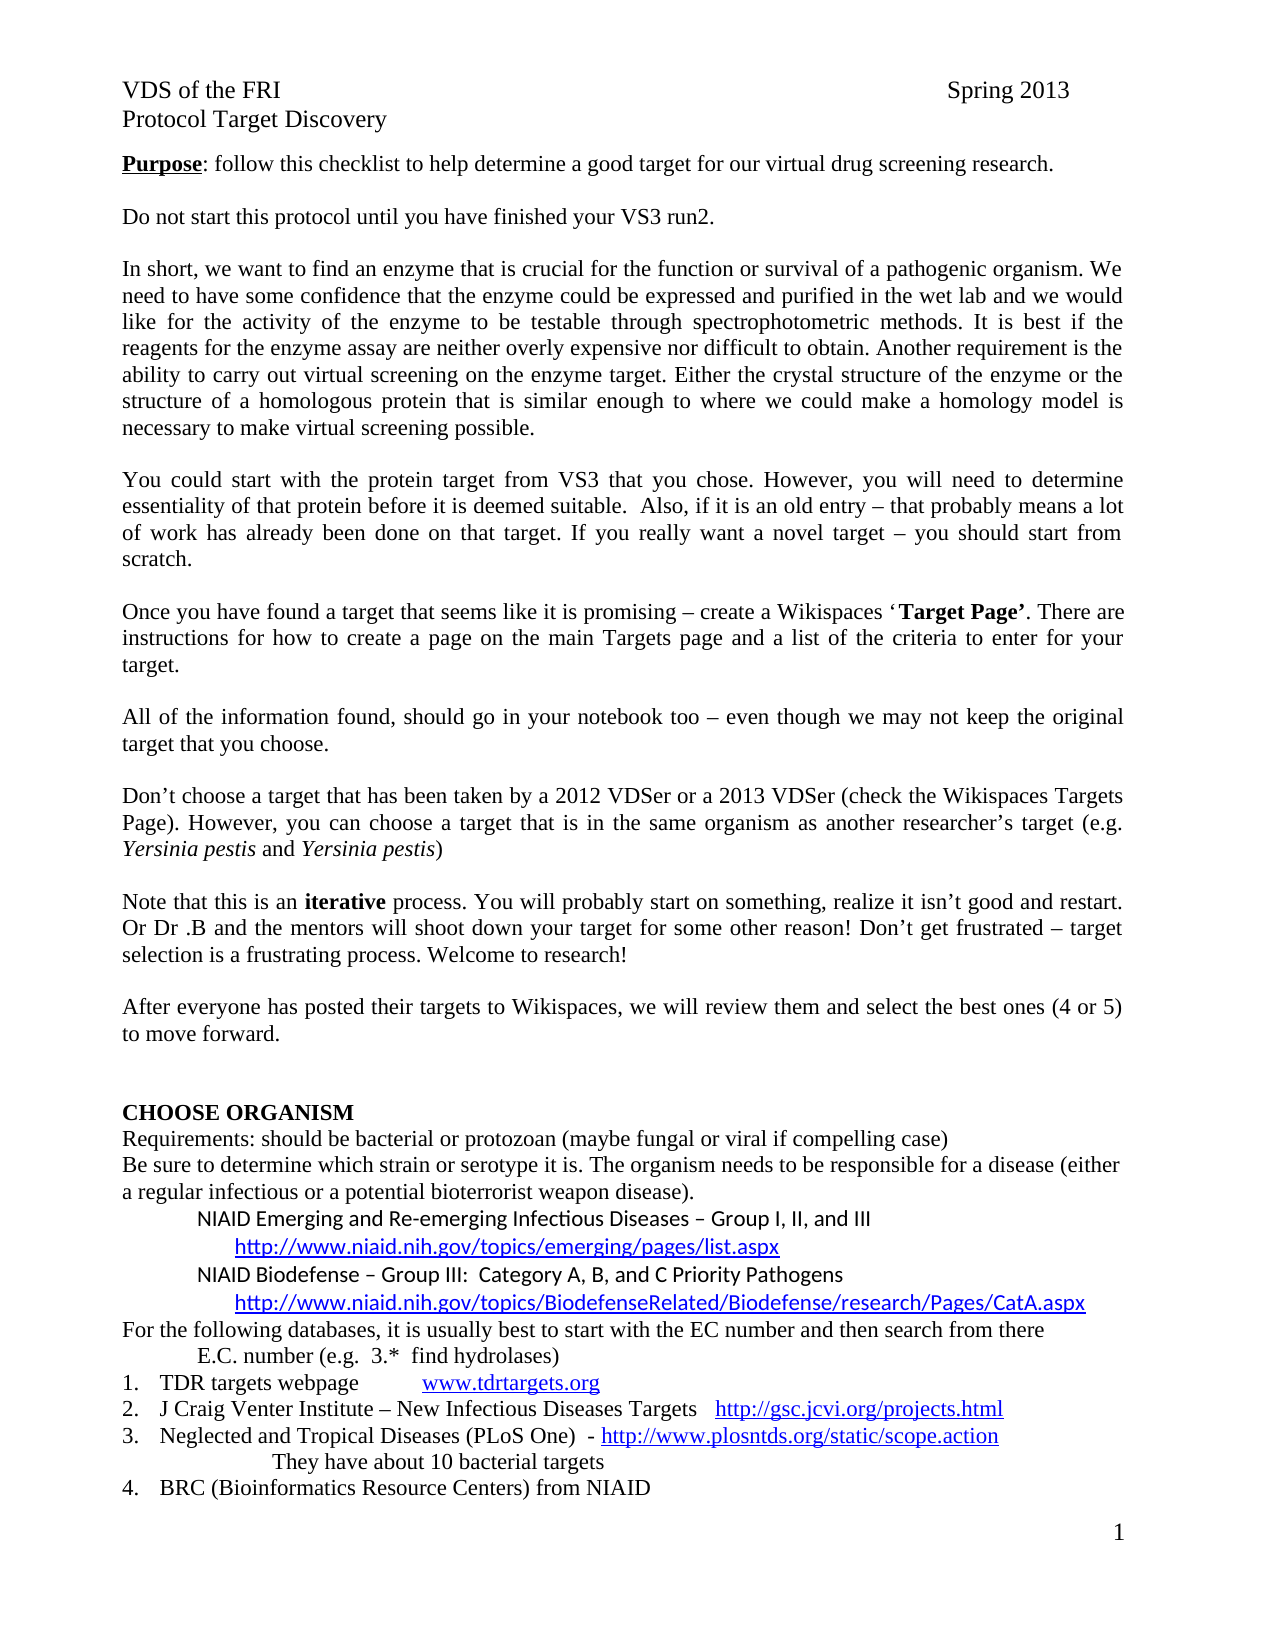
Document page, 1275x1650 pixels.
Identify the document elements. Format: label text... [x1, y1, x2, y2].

text Requirements: should be bacterial or protozoan (maybe fungal or viral if compelling case) [122, 1125, 1125, 1151]
text http://www.niaid.nih.gov/topics/emerging/pages/list.aspx [234, 1232, 1125, 1260]
text NIAID Emerging and Re-emerging Infectious Diseases – Group I, II, and III [197, 1204, 1125, 1232]
list J Craig Venter Institute – New Infectious Diseases Targets http://gsc.jcvi.org/projects.html [122, 1395, 1125, 1422]
list BRC (Bioinformatics Resource Centers) from NIAID [122, 1474, 1125, 1501]
list Neglected and Tropical Diseases (PLoS One) - http://www.plosntds.org/static/scope.action [122, 1422, 1125, 1448]
text Don’t choose a target that has been taken by a 2012 VDSer or a 2013 VDSer (check the Wikispaces Targets Page). However, you can choose a target that is in the same organism as another researcher’s target (e.g. Yersinia pestis and Yersinia pestis) [122, 782, 1125, 862]
text http://www.niaid.nih.gov/topics/BiodefenseRelated/Biodefense/research/Pages/CatA.aspx [234, 1288, 1125, 1316]
text E.C. number (e.g. 3.* find hydrolases) [122, 1343, 1125, 1369]
text CHOOSE ORGANISM [122, 1099, 1125, 1125]
text Note that this is an iterative process. You will probably start on something, realize it isn’t good and restart. Or Dr .B and the mentors will shoot down your target for some other reason! Don’t get frustrated – target selection is a frustrating process. Welcome to research! [122, 888, 1125, 967]
text You could start with the protein target from VS3 that you chose. However, you will need to determine essentiality of that protein before it is deemed suitable. Also, if it is an old entry – that probably means a lot of work has already been done on that target. If you really want a novel target – you should start from scratch. [122, 466, 1125, 572]
text NIAID Biodefense – Group III: Category A, B, and C Priority Pathogens [197, 1260, 1125, 1288]
list TDR targets webpage www.tdrtargets.org [122, 1369, 1125, 1395]
text All of the information found, should go in your notebook too – even though we may not keep the original target that you choose. [122, 703, 1125, 756]
text They have about 10 bacterial targets [159, 1448, 1125, 1474]
text In short, we want to find an enzyme that is crucial for the function or survival of a pathogenic organism. We need to have some confidence that the enzyme could be expressed and purified in the wet lab and we would like for the activity of the enzyme to be testable through spectrophotometric methods. It is best if the reagents for the enzyme assay are neither overly expensive nor difficult to obtain. Another requirement is the ability to carry out virtual screening on the enzyme target. Either the crystal structure of the enzyme or the structure of a homologous protein that is similar enough to where we could make a homology model is necessary to make virtual screening possible. [122, 255, 1125, 440]
text For the following databases, it is usually best to start with the EC number and then search from there [122, 1316, 1125, 1343]
text Be sure to determine which strain or serotype it is. The organism needs to be responsible for a disease (either a regular infectious or a potential bioterrorist weapon disease). [122, 1151, 1125, 1204]
text Do not start this protocol until you have finished your VS3 run2. [122, 203, 1125, 229]
text After everyone has posted their targets to Wikispaces, we will review them and select the best ones (4 or 5) to move forward. [122, 993, 1125, 1046]
text Once you have found a target that seems like it is promising – create a Wikispaces ‘Target Page’. There are instructions for how to create a page on the main Targets page and a list of the criteria to enter for your target. [122, 598, 1125, 677]
text Purpose: follow this checklist to help determine a good target for our virtual drug screening research. [122, 150, 1125, 176]
